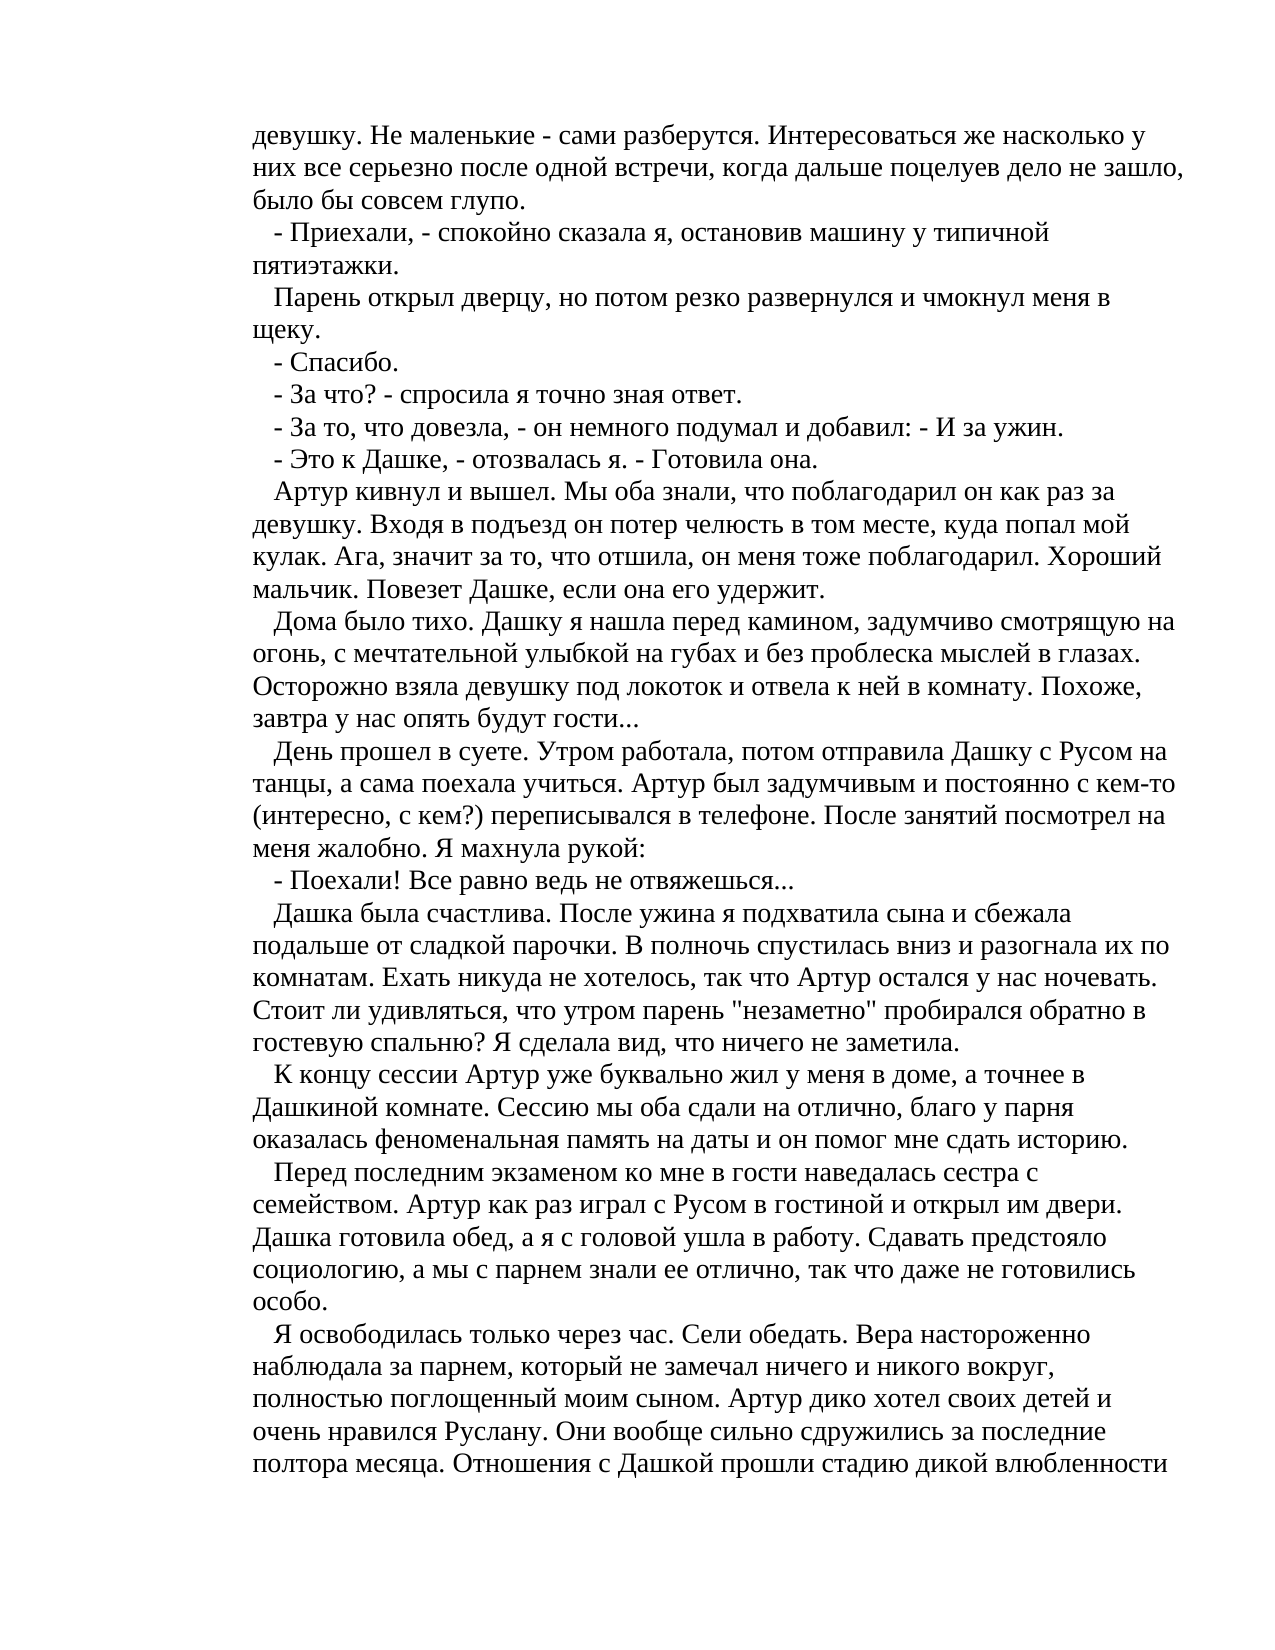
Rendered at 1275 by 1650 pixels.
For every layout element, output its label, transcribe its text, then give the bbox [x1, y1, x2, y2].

text Дашка была счастлива. После ужина я подхватила сына и сбежала подальше от сладкой парочки. В полночь спустилась вниз и разогнала их по комнатам. Ехать никуда не хотелось, так что Артур остался у нас ночевать. Стоит ли удивляться, что утром парень "незаметно" пробирался обратно в гостевую спальню? Я сделала вид, что ничего не заметила. [252, 896, 1186, 1058]
text К концу сессии Артур уже буквально жил у меня в доме, а точнее в Дашкиной комнате. Сессию мы оба сдали на отлично, благо у парня оказалась феноменальная память на даты и он помог мне сдать историю. [252, 1058, 1186, 1155]
text - За то, что довезла, - он немного подумал и добавил: - И за ужин. [252, 410, 1186, 442]
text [252, 118, 1186, 215]
text - Это к Дашке, - отозвалась я. - Готовила она. [252, 442, 1186, 474]
text - Спасибо. [252, 345, 1186, 377]
text - Поехали! Все равно ведь не отвяжешься... [252, 863, 1186, 896]
text Перед последним экзаменом ко мне в гости наведалась сестра с семейством. Артур как раз играл с Русом в гостиной и открыл им двери. Дашка готовила обед, а я с головой ушла в работу. Сдавать предстояло социологию, а мы с парнем знали ее отлично, так что даже не готовились особо. [252, 1155, 1186, 1317]
text День прошел в суете. Утром работала, потом отправила Дашку с Русом на танцы, а сама поехала учиться. Артур был задумчивым и постоянно с кем-то (интересно, с кем?) переписывался в телефоне. После занятий посмотрел на меня жалобно. Я махнула рукой: [252, 734, 1186, 863]
text Артур кивнул и вышел. Мы оба знали, что поблагодарил он как раз за девушку. Входя в подъезд он потер челюсть в том месте, куда попал мой кулак. Ага, значит за то, что отшила, он меня тоже поблагодарил. Хороший мальчик. Повезет Дашке, если она его удержит. [252, 474, 1186, 604]
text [252, 1317, 1186, 1479]
text - За что? - спросила я точно зная ответ. [252, 377, 1186, 410]
text Парень открыл дверцу, но потом резко развернулся и чмокнул меня в щеку. [252, 280, 1186, 345]
text - Приехали, - спокойно сказала я, остановив машину у типичной пятиэтажки. [252, 215, 1186, 280]
text Дома было тихо. Дашку я нашла перед камином, задумчиво смотрящую на огонь, с мечтательной улыбкой на губах и без проблеска мыслей в глазах. Осторожно взяла девушку под локоток и отвела к ней в комнату. Похоже, завтра у нас опять будут гости... [252, 604, 1186, 734]
